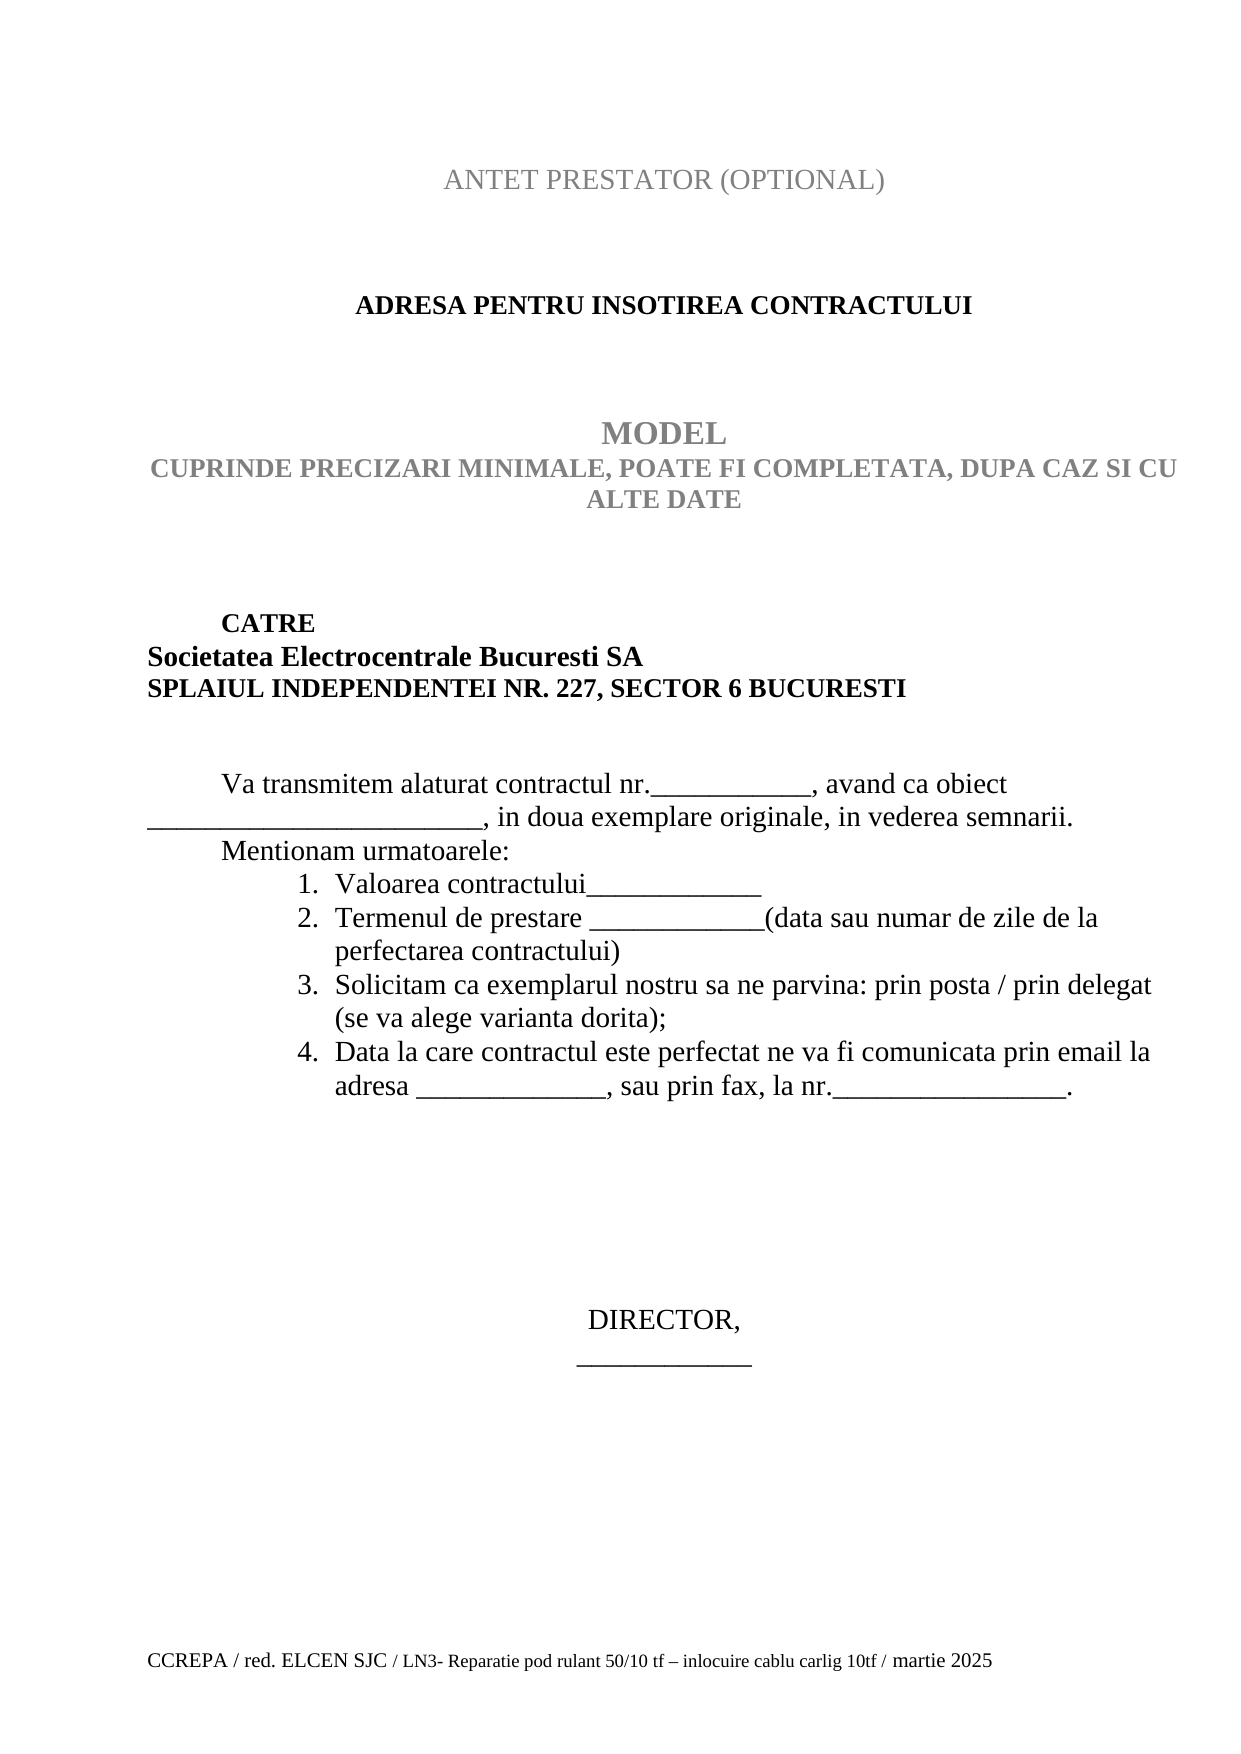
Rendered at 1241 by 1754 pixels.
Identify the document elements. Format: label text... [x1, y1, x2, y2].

list Solicitam ca exemplarul nostru sa ne parvina: prin posta / prin delegat (se va alege varianta dorita); [297, 967, 1181, 1034]
text ____________ [147, 1336, 1181, 1369]
text Va transmitem alaturat contractul nr.___________, avand ca obiect _______________________, in doua exemplare originale, in vederea semnarii. [147, 766, 1181, 833]
text MODEL [147, 413, 1181, 452]
list Termenul de prestare ____________(data sau numar de zile de la perfectarea contractului) [297, 900, 1181, 967]
text cuprinde precizari minimale, poate fi completata, dupa caz si cu alte date [147, 452, 1181, 514]
list Valoarea contractului____________ [297, 866, 1181, 900]
text Societatea Electrocentrale Bucuresti SA [147, 639, 1181, 672]
text DIRECTOR, [147, 1302, 1181, 1336]
text Mentionam urmatoarele: [147, 833, 1181, 866]
list Data la care contractul este perfectat ne va fi comunicata prin email la adresa _____________, sau prin fax, la nr.________________. [297, 1034, 1181, 1101]
text ANTET PRESTATOR (OPTIONAL) [147, 162, 1181, 196]
text Splaiul Independentei nr. 227, Sector 6 Bucuresti [147, 672, 1181, 703]
text Catre [147, 608, 1181, 639]
text Adresa pentru insotirea contractului [147, 289, 1181, 320]
